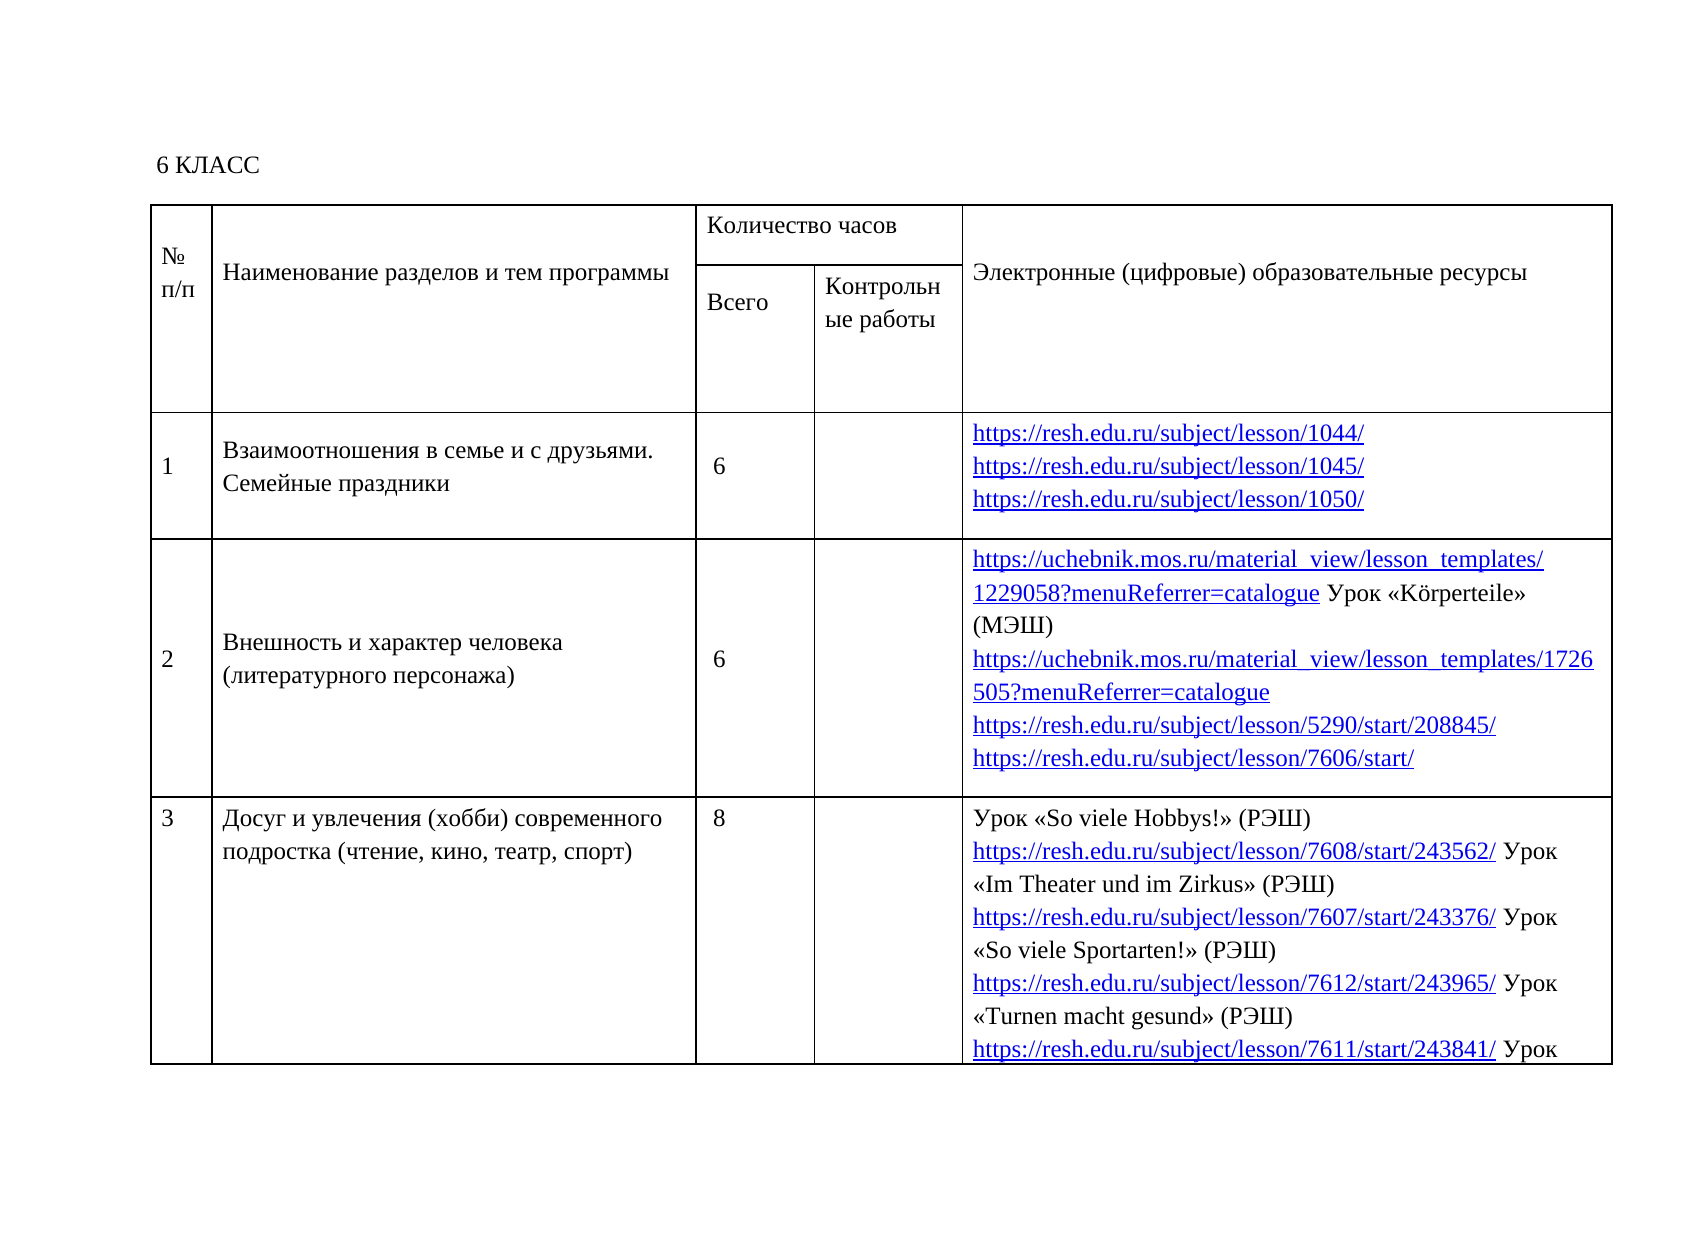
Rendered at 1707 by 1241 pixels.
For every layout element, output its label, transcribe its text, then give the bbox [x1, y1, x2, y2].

table_cell [815, 413, 962, 538]
table_cell Контрольные работы [815, 266, 962, 412]
table_cell Всего [697, 266, 814, 412]
text 6 КЛАСС [150, 150, 1557, 179]
table_header Электронные (цифровые) образовательные ресурсы [963, 206, 1611, 412]
table_header № п/п [152, 206, 211, 412]
table_cell Внешность и характер человека (литературного персонажа) [213, 540, 695, 796]
table_cell 6 [697, 413, 814, 538]
table_cell 2 [152, 540, 211, 796]
table_header Количество часов [697, 206, 962, 264]
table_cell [213, 798, 695, 1063]
table_cell [815, 798, 962, 1063]
table_cell https://resh.edu.ru/subject/lesson/1044/ https://resh.edu.ru/subject/lesson/1045/ https://resh.edu.ru/subject/lesson/1050/ [963, 413, 1611, 538]
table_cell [963, 798, 1611, 1063]
table_cell 1 [152, 413, 211, 538]
table_header Наименование разделов и тем программы [213, 206, 695, 412]
table_cell 3 [152, 798, 211, 1063]
table_cell Взаимоотношения в семье и с друзьями. Семейные праздники [213, 413, 695, 538]
table_cell 6 [697, 540, 814, 796]
table_cell [815, 540, 962, 796]
table_cell 8 [697, 798, 814, 1063]
table_cell https://uchebnik.mos.ru/material_view/lesson_templates/1229058?menuReferrer=catalogue Урок «Körperteile» (МЭШ) https://uchebnik.mos.ru/material_view/lesson_templates/1726505?menuReferrer=catalogue https://resh.edu.ru/subject/lesson/5290/start/208845/ https://resh.edu.ru/subject/lesson/7606/start/ [963, 540, 1611, 796]
